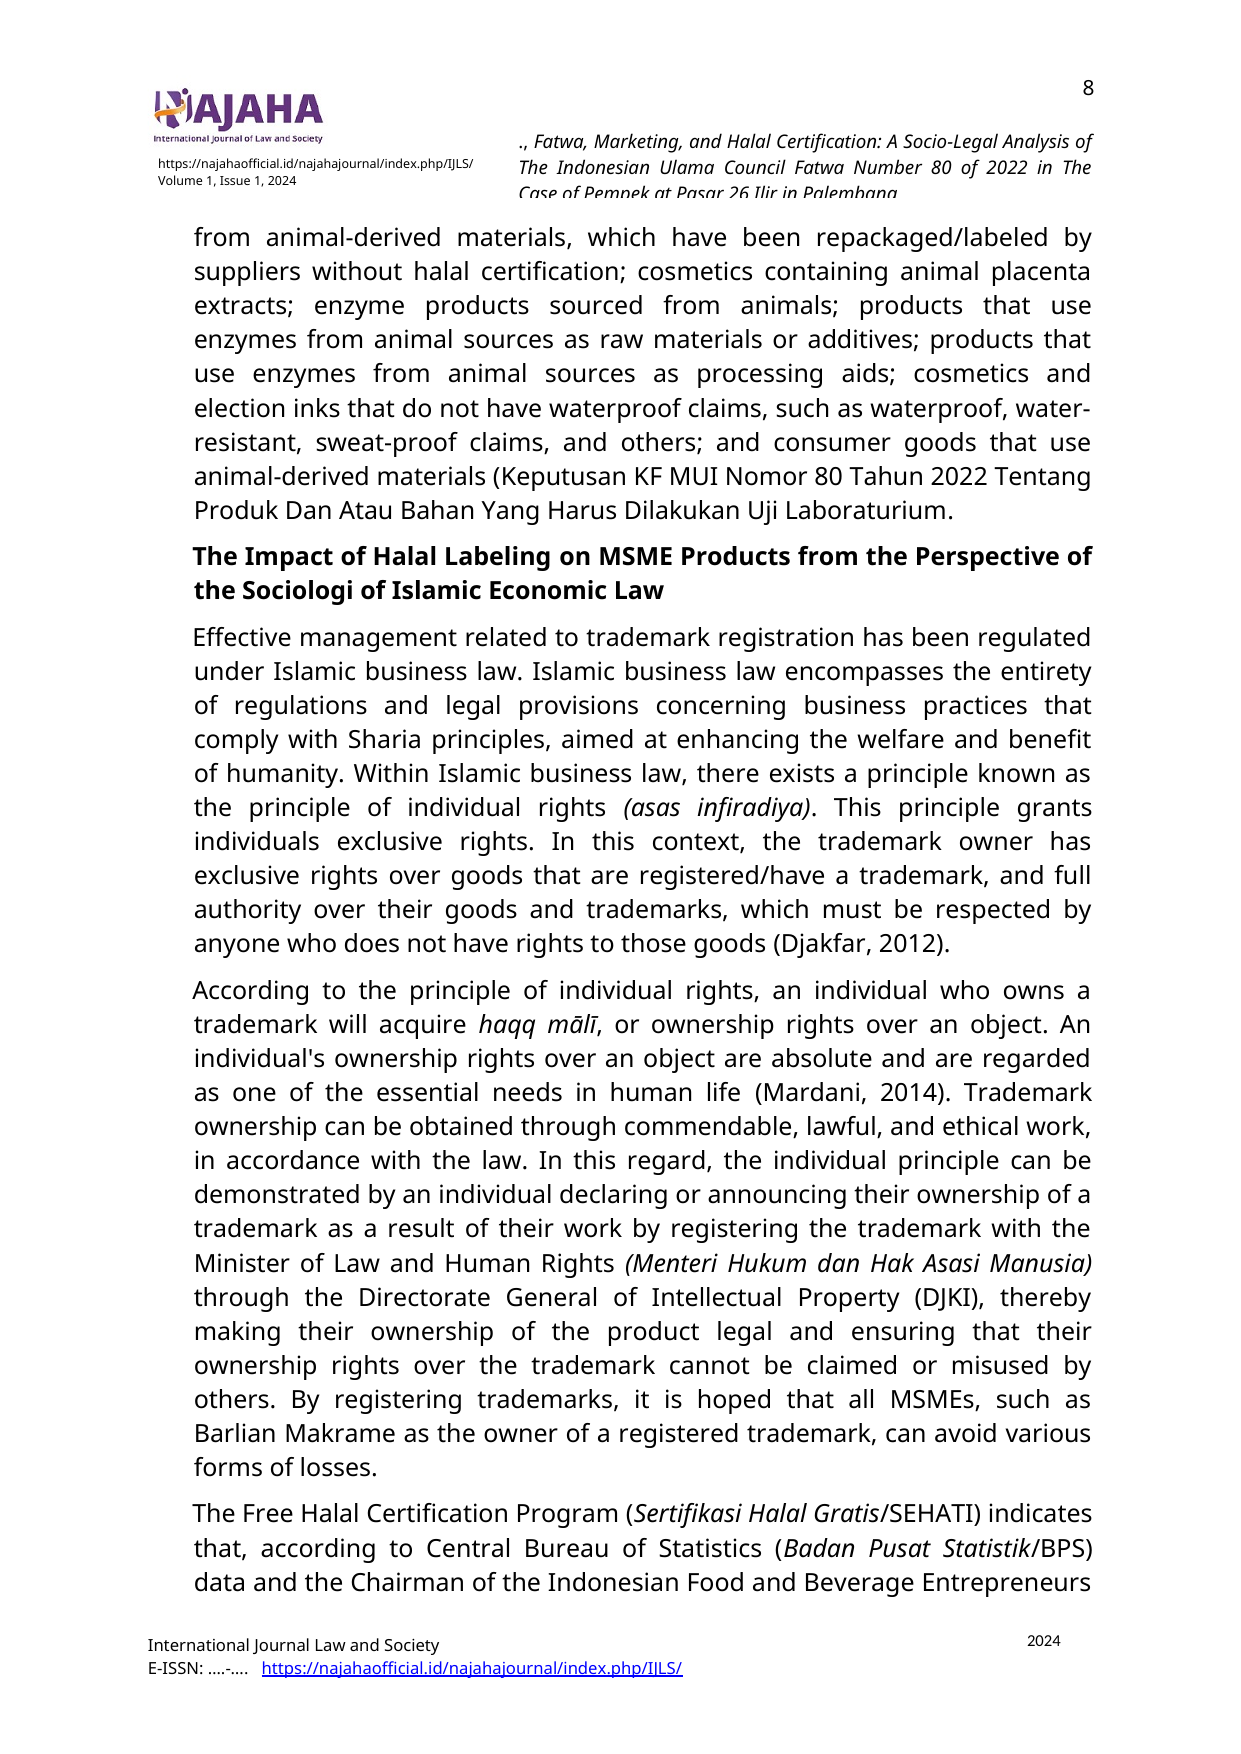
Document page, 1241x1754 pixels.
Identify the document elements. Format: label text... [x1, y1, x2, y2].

picture [147, 75, 328, 158]
list Effective management related to trademark registration has been regulated under Islamic business law. Islamic business law encompasses the entirety of regulations and legal provisions concerning business practices that comply with Sharia principles, aimed at enhancing the welfare and benefit of humanity. Within Islamic business law, there exists a principle known as the principle of individual rights (asas infiradiya). This principle grants individuals exclusive rights. In this context, the trademark owner has exclusive rights over goods that are registered/have a trademark, and full authority over their goods and trademarks, which must be respected by anyone who does not have rights to those goods (Djakfar, 2012). [192, 619, 1093, 960]
list According to the principle of individual rights, an individual who owns a trademark will acquire haqq mālī, or ownership rights over an object. An individual's ownership rights over an object are absolute and are regarded as one of the essential needs in human life (Mardani, 2014). Trademark ownership can be obtained through commendable, lawful, and ethical work, in accordance with the law. In this regard, the individual principle can be demonstrated by an individual declaring or announcing their ownership of a trademark as a result of their work by registering the trademark with the Minister of Law and Human Rights (Menteri Hukum dan Hak Asasi Manusia) through the Directorate General of Intellectual Property (DJKI), thereby making their ownership of the product legal and ensuring that their ownership rights over the trademark cannot be claimed or misused by others. By registering trademarks, it is hoped that all MSMEs, such as Barlian Makrame as the owner of a registered trademark, can avoid various forms of losses. [192, 973, 1093, 1484]
text The Impact of Halal Labeling on MSME Products from the Perspective of the Sociologi of Islamic Economic Law [192, 539, 1093, 607]
